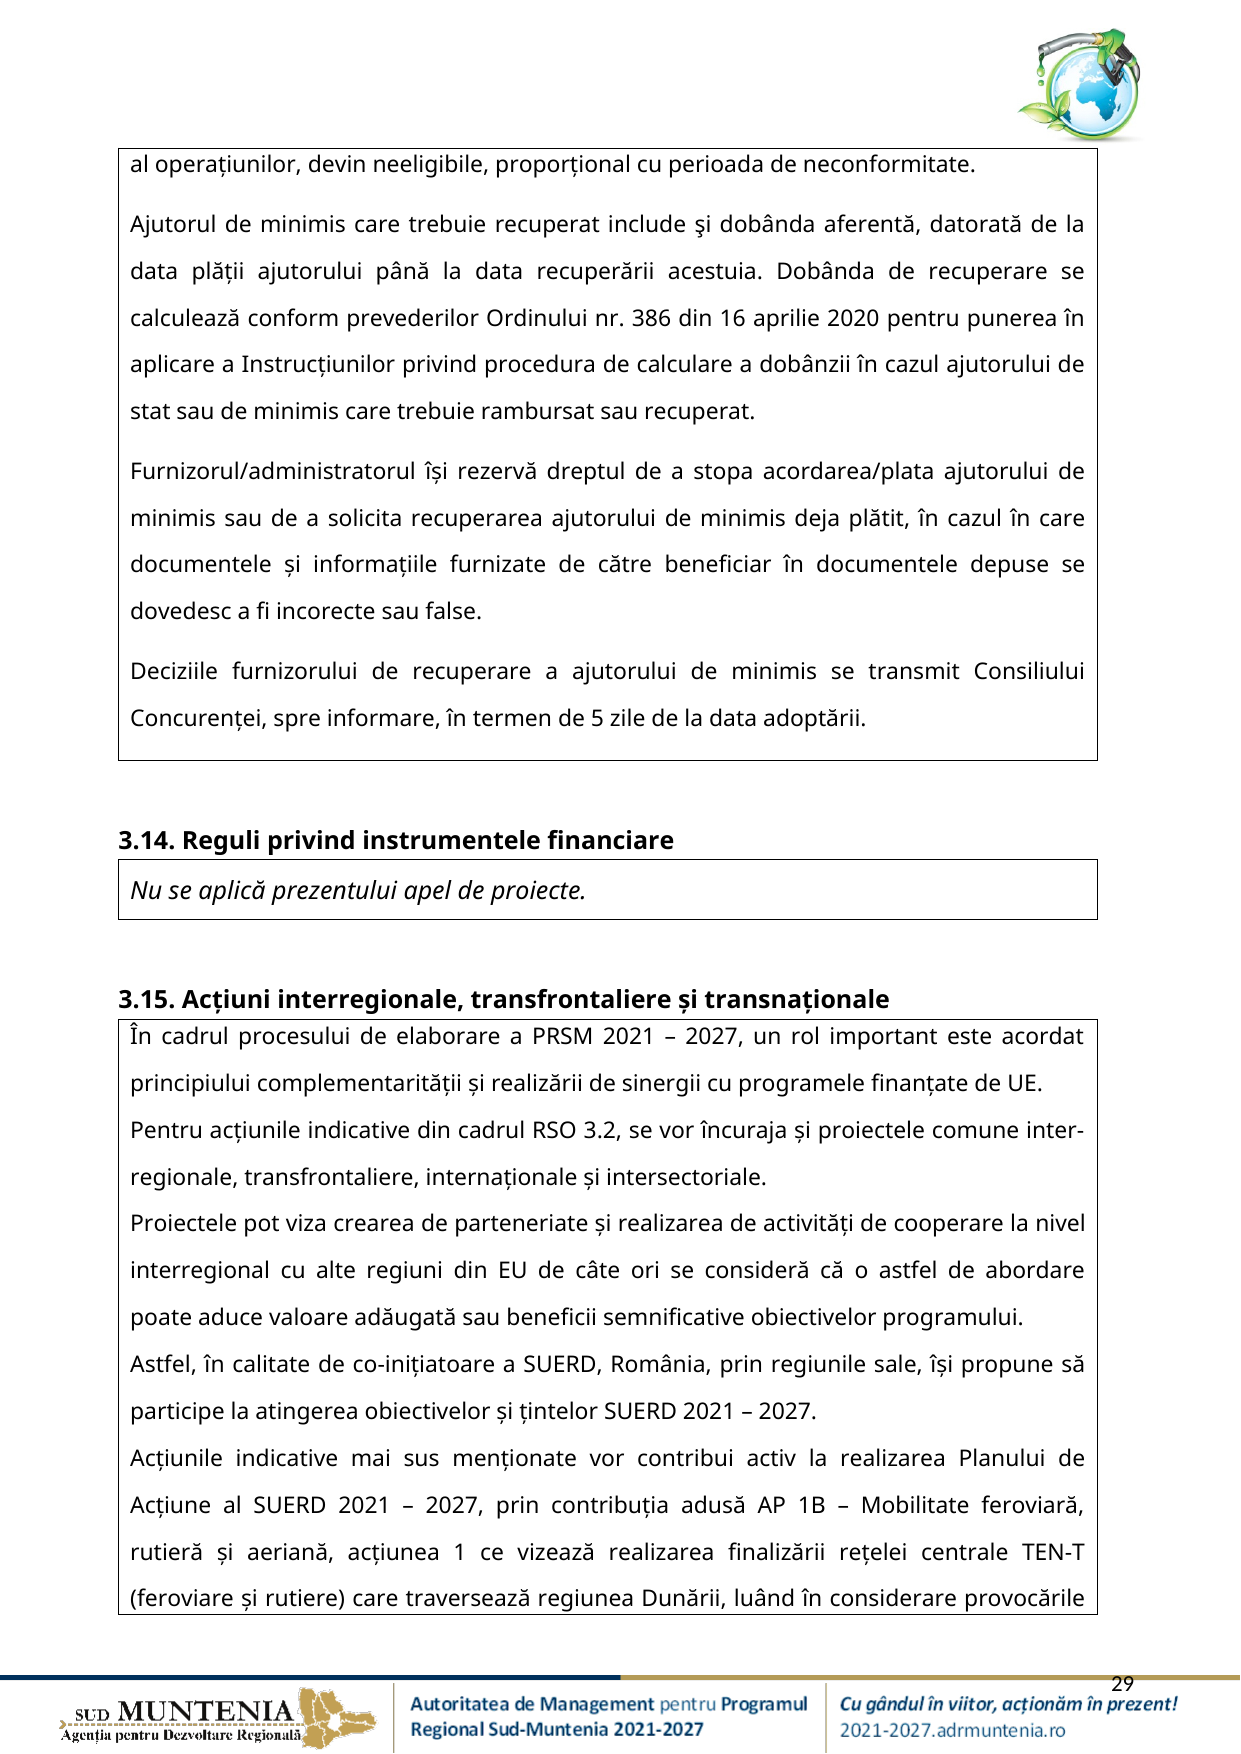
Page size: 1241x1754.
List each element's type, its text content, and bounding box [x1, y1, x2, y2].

subtitle 3.14. Reguli privind instrumentele financiare [118, 822, 1134, 856]
subtitle 3.15. Acțiuni interregionale, transfrontaliere și transnaționale [118, 982, 1134, 1016]
table_header Nu se aplică prezentului apel de proiecte. [119, 860, 1097, 919]
picture [0, 1675, 1241, 1754]
picture [1003, 28, 1157, 146]
